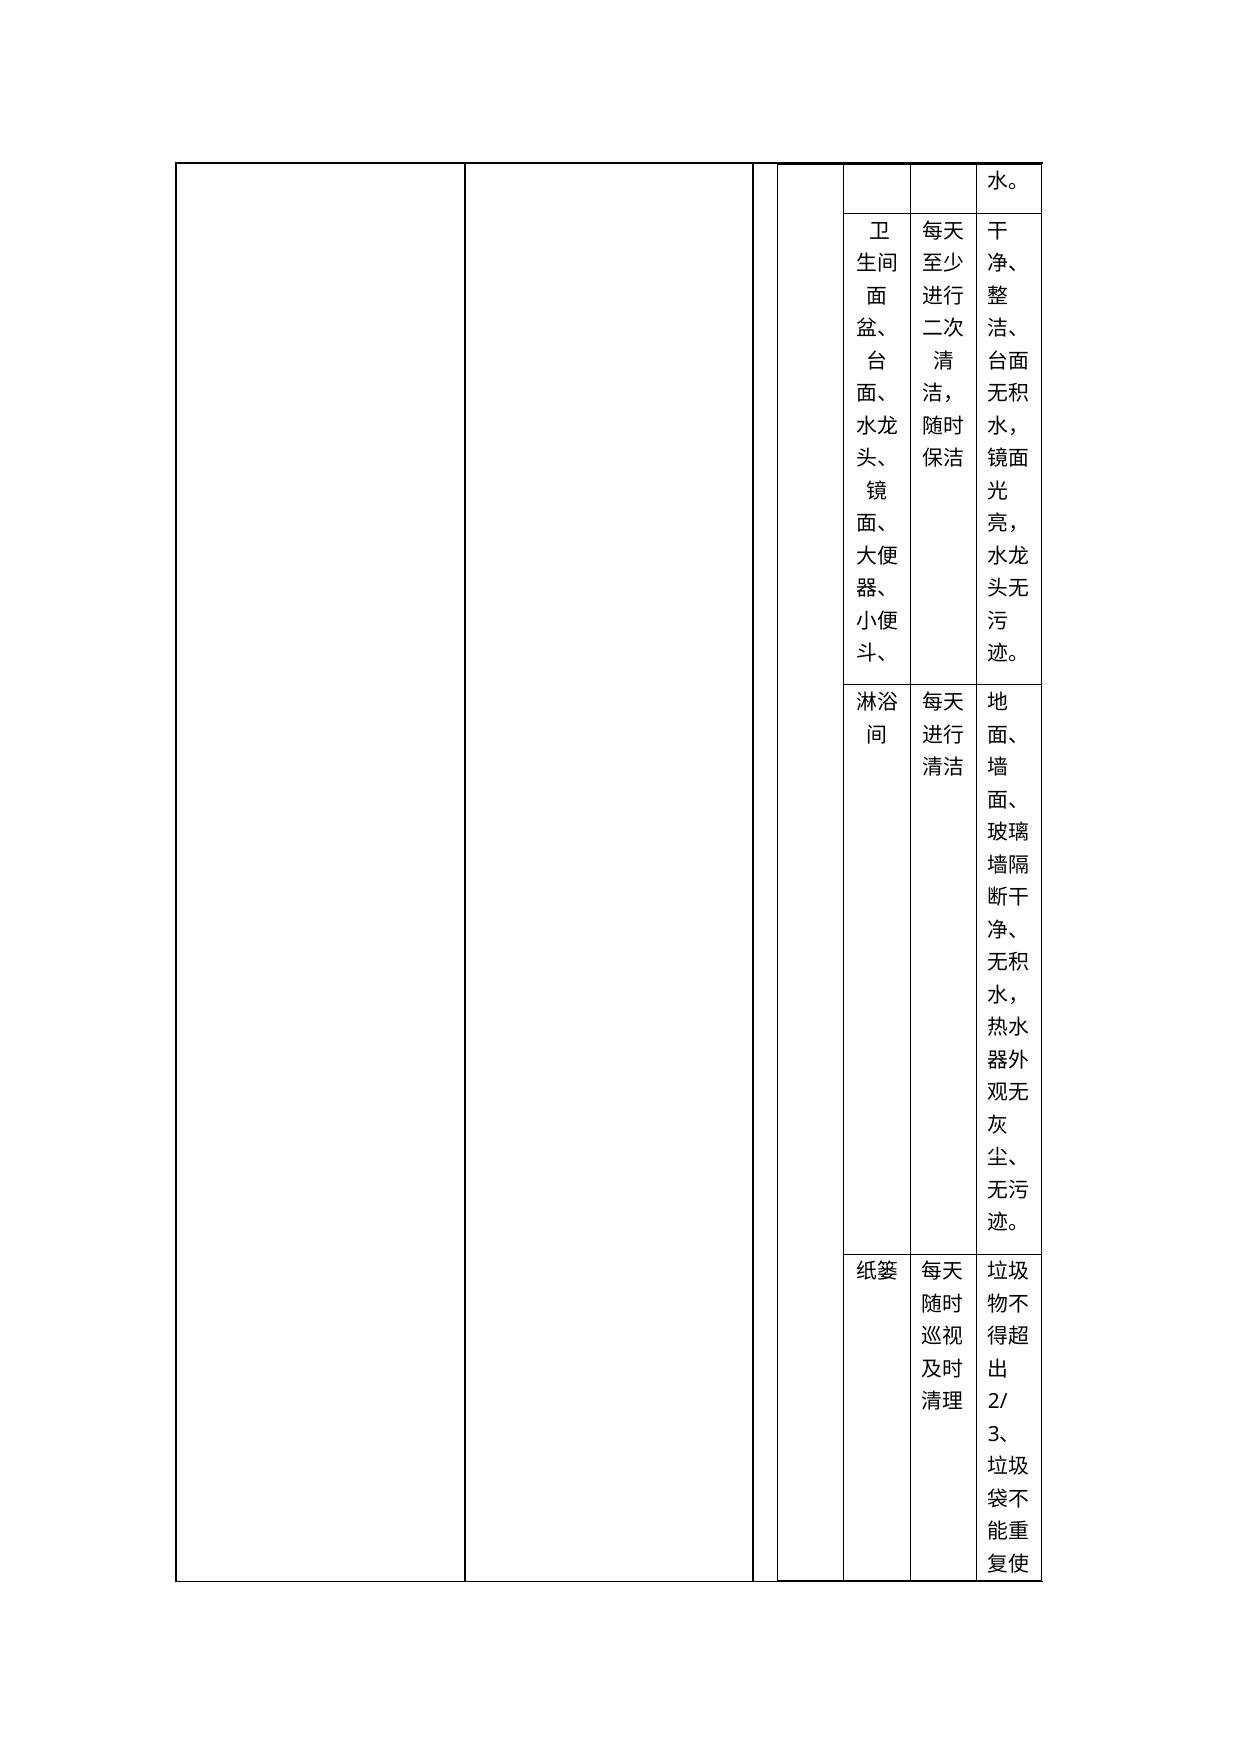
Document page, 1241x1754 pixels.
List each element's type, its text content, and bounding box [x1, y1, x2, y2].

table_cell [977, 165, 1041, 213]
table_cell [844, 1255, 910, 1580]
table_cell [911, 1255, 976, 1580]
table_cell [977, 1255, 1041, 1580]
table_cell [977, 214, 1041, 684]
table_cell 1 [177, 164, 464, 1581]
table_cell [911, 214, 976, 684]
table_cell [778, 165, 843, 1580]
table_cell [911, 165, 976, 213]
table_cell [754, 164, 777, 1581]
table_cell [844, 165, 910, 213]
table_cell [466, 164, 752, 1581]
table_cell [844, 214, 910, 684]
